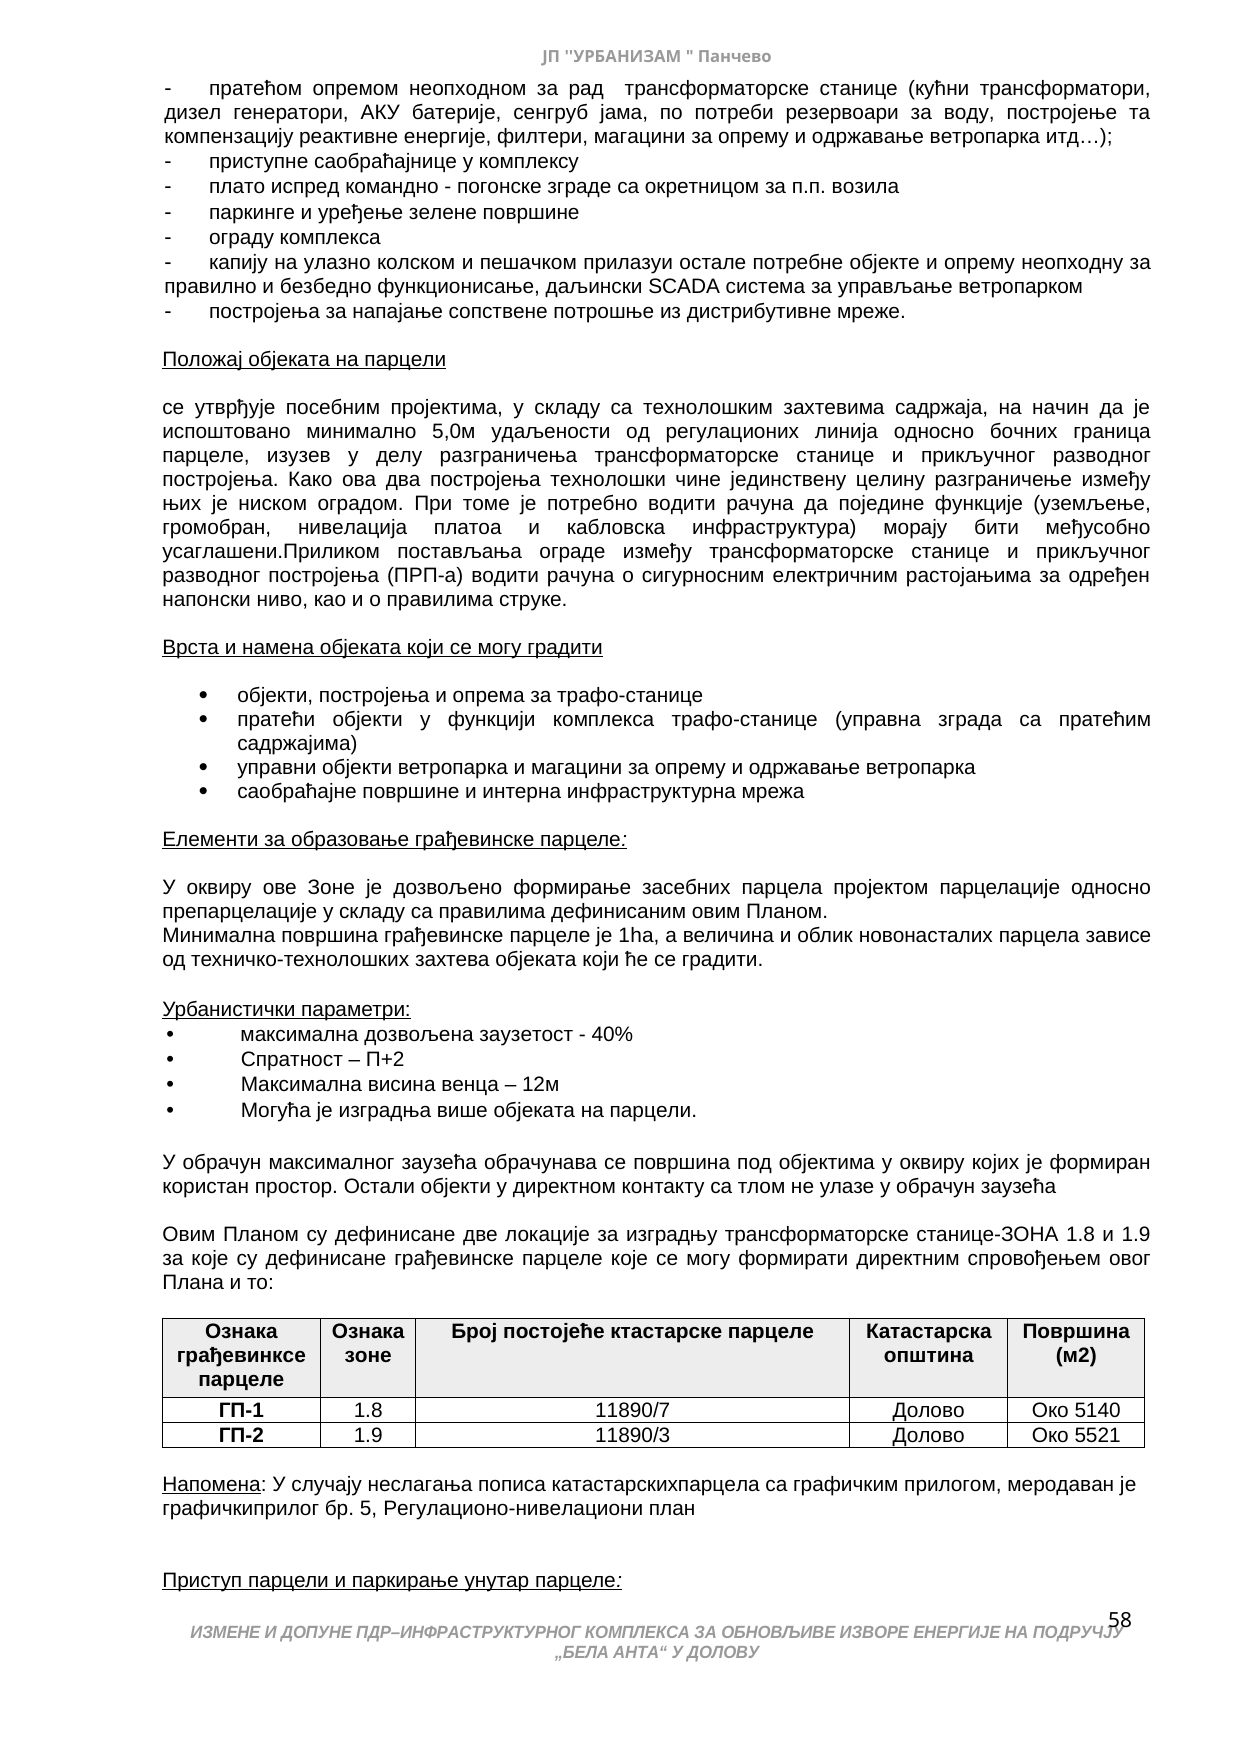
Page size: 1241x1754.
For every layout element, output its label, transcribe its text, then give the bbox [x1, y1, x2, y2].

text У оквиру ове Зоне је дозвољено формирање засебних парцела пројектом парцелације односно препарцелације у складу са правилима дефинисаним овим Планом. [162, 875, 1152, 923]
list постројења за напајање сопствене потрошње из дистрибутивне мреже. [164, 298, 1152, 323]
text Овим Планом су дефинисане две локације за изградњу трансформаторске станице-ЗОНА 1.8 и 1.9 за које су дефинисане грађевинске парцеле које се могу формирати директним спровођењем овог Плана и то: [162, 1222, 1152, 1294]
table_header Ознака грађевинксе парцеле [163, 1319, 320, 1397]
table_cell Долово [850, 1423, 1007, 1447]
table_header Ознака зоне [321, 1319, 415, 1397]
list саобраћајне површине и интерна инфраструктурна мрежа [199, 779, 1152, 803]
text Врста и намена објеката који се могу градити [162, 635, 1152, 659]
list капију на улазно колском и пешачком прилазуи остале потребне објекте и опрему неопходну за правилно и безбедно функционисање, даљински SСАDА система за управљање ветропарком [164, 249, 1152, 298]
table_cell 1.8 [321, 1398, 415, 1422]
text Урбанистички параметри: [162, 997, 1152, 1021]
text Елементи за образовање грађевинске парцеле: [162, 827, 1152, 851]
table_header Површина (м2) [1008, 1319, 1144, 1397]
table_cell Долово [850, 1398, 1007, 1422]
table_cell 11890/3 [416, 1423, 849, 1447]
list паркинге и уређење зелене површине [164, 198, 1152, 224]
list Спратност – П+2 [166, 1046, 1122, 1071]
text У обрачун максималног заузећа обрачунава се површина под објектима у оквиру којих је формиран користан простор. Остали објекти у директном контакту са тлом не улазе у обрачун заузећа [162, 1150, 1152, 1198]
list Могућа је изградња више објеката на парцели. [166, 1097, 1122, 1122]
list управни објекти ветропарка и магацини за опрему и одржавање ветропарка [199, 755, 1152, 779]
list пратећом опремом неопходном за рад трансформаторске станице (кућни трансформатори, дизел генератори, АКУ батерије, сенгруб јама, по потреби резервоари за воду, постројење та компензацију реактивне енергије, филтери, магацини за опрему и одржавање ветропарка итд…); [164, 75, 1152, 148]
text Приступ парцели и паркирање унутар парцеле: [162, 1568, 1152, 1592]
list плато испред командно - погонске зграде са окретницом за п.п. возила [164, 173, 1152, 198]
table_cell Око 5140 [1008, 1398, 1144, 1422]
table_cell 1.9 [321, 1423, 415, 1447]
table_cell Око 5521 [1008, 1423, 1144, 1447]
text Положај објеката на парцели [162, 347, 1152, 371]
text Напомена: У случају неслагања пописа катастарскихпарцела са графичким прилогом, меродаван је графичкиприлог бр. 5, Регулационо-нивелациони план [162, 1472, 1152, 1520]
table_cell ГП-1 [163, 1398, 320, 1422]
table_cell ГП-2 [163, 1423, 320, 1447]
list приступне саобраћајнице у комплексу [164, 148, 1152, 173]
text Минимална површина грађевинске парцеле је 1hа, а величина и облик новонасталих парцела зависе од техничко-технолошких захтева објеката који ће се градити. [162, 923, 1152, 971]
list пратећи објекти у функцији комплекса трафо-станице (управна зграда са пратећим садржајима) [199, 707, 1152, 755]
table_cell 11890/7 [416, 1398, 849, 1422]
table_header Катастарска општина [850, 1319, 1007, 1397]
list објекти, постројења и опрема за трафо-станице [199, 683, 1152, 707]
list ограду комплекса [164, 224, 1152, 249]
list Максимална висина венца – 12м [166, 1071, 1122, 1097]
list максимална дозвољена заузетост - 40% [166, 1021, 1152, 1046]
text се утврђује посебним пројектима, у складу са технолошким захтевима садржаја, на начин да је испоштовано минимално 5,0м удаљености од регулационих линија односно бочних граница парцеле, изузев у делу разграничења трансформаторске станице и прикључног разводног постројења. Како ова два постројења технолошки чине јединствену целину разграничење између њих је ниском оградом. При томе је потребно водити рачуна да поједине функције (уземљење, громобран, нивелација платоа и кабловска инфраструктура) морају бити међусобно усаглашени.Приликом постављања ограде између трансформаторске станице и прикључног разводног постројења (ПРП-а) водити рачуна о сигурносним електричним растојањима за одређен напонски ниво, као и о правилима струке. [162, 395, 1152, 611]
table_header Број постојеће ктастарске парцеле [416, 1319, 849, 1397]
